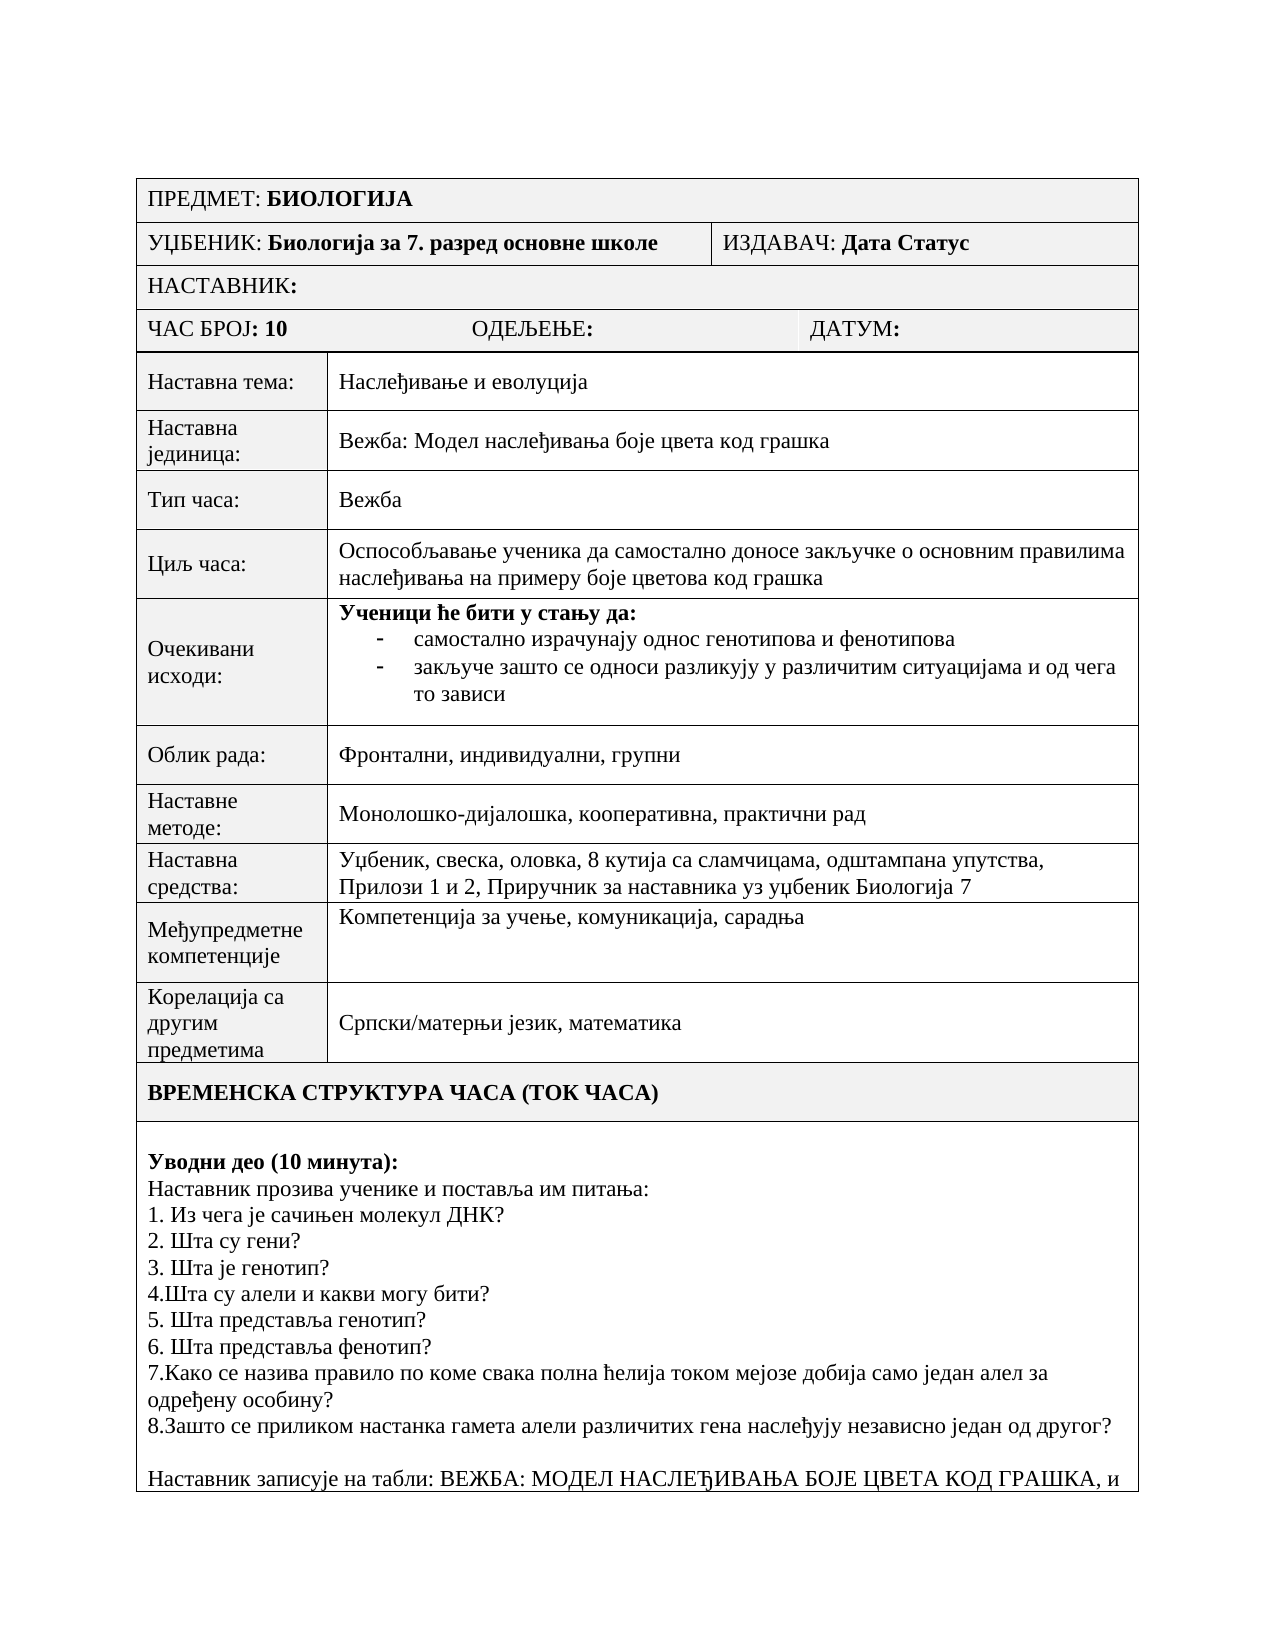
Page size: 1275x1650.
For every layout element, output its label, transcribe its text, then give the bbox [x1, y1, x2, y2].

table_cell Наставне методе: [137, 785, 327, 843]
table_cell Наставна јединица: [137, 411, 327, 469]
table_cell Уџбеник, свеска, оловка, 8 кутија са сламчицама, одштампана упутства, Прилози 1 и 2, Приручник за наставника уз уџбеник Биологија 7 [328, 844, 1138, 902]
table_cell Наслеђивање и еволуција [328, 353, 1138, 410]
table_cell Наставна средства: [137, 844, 327, 902]
table_cell Очекивани исходи: [137, 599, 327, 724]
table_cell Ученици ће бити у стању да: самостално израчунају однос генотипова и фенотипова закључе зашто се односи разликују у различитим ситуацијама и од чега то зависи [328, 599, 1138, 724]
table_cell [137, 1122, 1138, 1491]
table_cell Тип часа: [137, 471, 327, 528]
table_cell Фронтални, индивидуални, групни [328, 726, 1138, 784]
table_cell Наставна тема: [137, 353, 327, 410]
table_cell Облик рада: [137, 726, 327, 784]
table_cell Корелација са другим предметима [137, 983, 327, 1062]
table_cell Вежба [328, 471, 1138, 528]
table_cell Монолошко-дијалошка, кооперативна, практични рад [328, 785, 1138, 843]
table_cell Међупредметне компетенције [137, 903, 327, 982]
table_cell Циљ часа: [137, 530, 327, 598]
table_cell ВРЕМЕНСКА СТРУКТУРА ЧАСА (ТОК ЧАСА) [137, 1063, 1138, 1121]
table_cell УЏБЕНИК: Биологија за 7. разред основне школе [137, 223, 711, 265]
table_cell Компетенција за учење, комуникација, сарадња [328, 903, 1138, 982]
table_cell НАСТАВНИК: [137, 266, 1138, 308]
table_header ПРЕДМЕТ: БИОЛОГИЈА [137, 179, 1138, 222]
table_cell Вежба: Модел наслеђивања боје цвета код грашка [328, 411, 1138, 469]
table_cell ИЗДАВАЧ: Дата Статус [712, 223, 1138, 265]
table_cell Српски/матерњи језик, математика [328, 983, 1138, 1062]
table_cell ЧАС БРОЈ: 10 [137, 310, 460, 351]
table_cell ДАТУМ: [799, 310, 1138, 351]
table_cell ОДЕЉЕЊЕ: [460, 310, 798, 351]
table_cell Оспособљавање ученика да самостално доносе закључке о основним правилима наслеђивања на примеру боје цветова код грашка [328, 530, 1138, 598]
